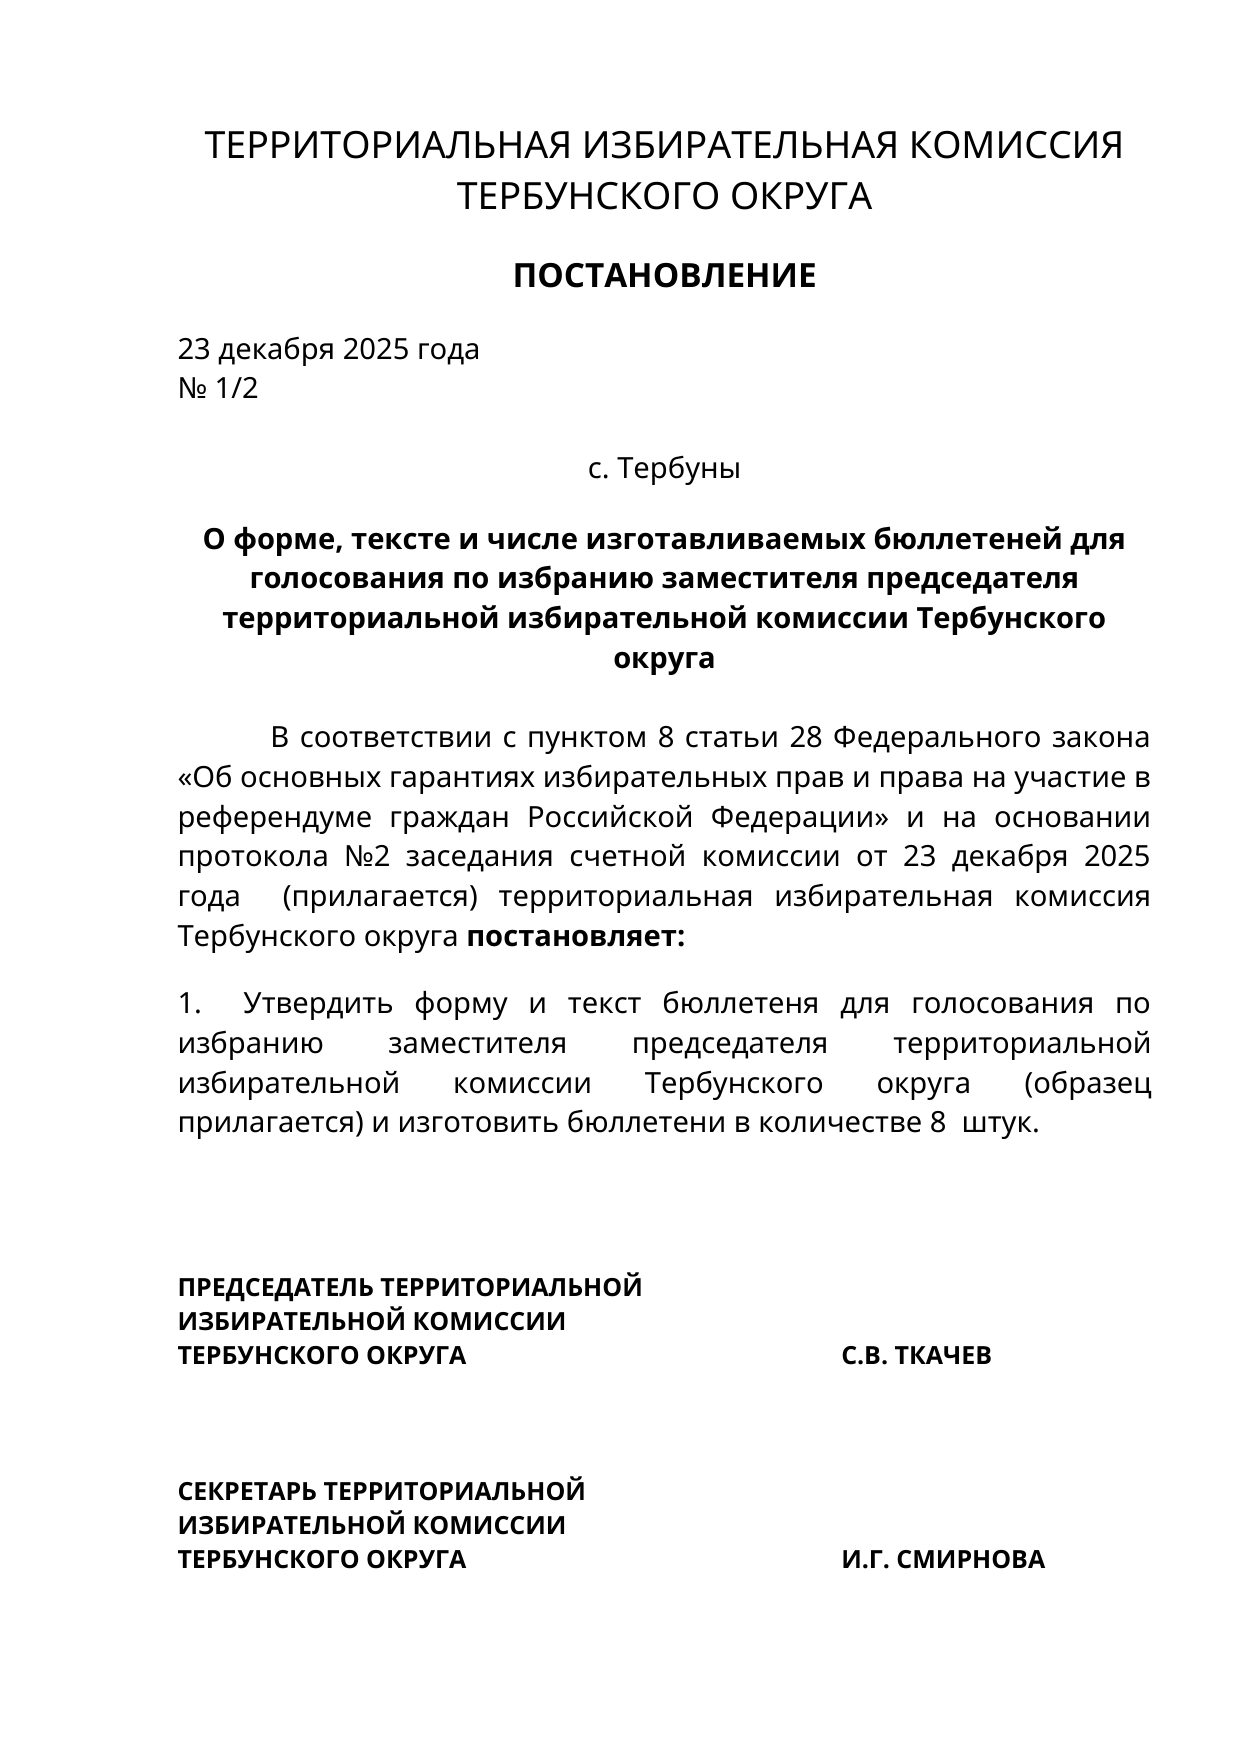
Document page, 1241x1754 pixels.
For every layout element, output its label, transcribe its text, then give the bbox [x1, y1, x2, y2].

text 1. Утвердить форму и текст бюллетеня для голосования по избранию заместителя председателя территориальной избирательной комиссии Тербунского округа (образец прилагается) и изготовить бюллетени в количестве 8 штук. [177, 983, 1152, 1141]
text СЕКРЕТАРЬ ТЕРРИТОРИАЛЬНОЙ [177, 1474, 1152, 1508]
text О форме, тексте и числе изготавливаемых бюллетеней для голосования по избранию заместителя председателя территориальной избирательной комиссии Тербунского округа [177, 518, 1152, 677]
text ПРЕДСЕДАТЕЛЬ ТЕРРИТОРИАЛЬНОЙ [177, 1269, 1152, 1303]
text ТЕРБУНСКОГО ОКРУГА С.В. ТКАЧЕВ [177, 1337, 1152, 1371]
text В соответствии с пунктом 8 статьи 28 Федерального закона «Об основных гарантиях избирательных прав и права на участие в референдуме граждан Российской Федерации» и на основании протокола №2 заседания счетной комиссии от 23 декабря 2025 года (прилагается) территориальная избирательная комиссия Тербунского округа постановляет: [177, 717, 1152, 955]
text ТЕРРИТОРИАЛЬНАЯ ИЗБИРАТЕЛЬНАЯ КОМИССИЯ ТЕРБУНСКОГО ОКРУГА [177, 118, 1152, 220]
text ПОСТАНОВЛЕНИЕ [177, 251, 1152, 297]
text 23 декабря 2025 года № 1/2 [177, 328, 1152, 407]
text ИЗБИРАТЕЛЬНОЙ КОМИССИИ [177, 1303, 1152, 1337]
text ТЕРБУНСКОГО ОКРУГА И.Г. СМИРНОВА [177, 1542, 1152, 1576]
text ИЗБИРАТЕЛЬНОЙ КОМИССИИ [177, 1508, 1152, 1542]
text с. Тербуны [177, 447, 1152, 487]
